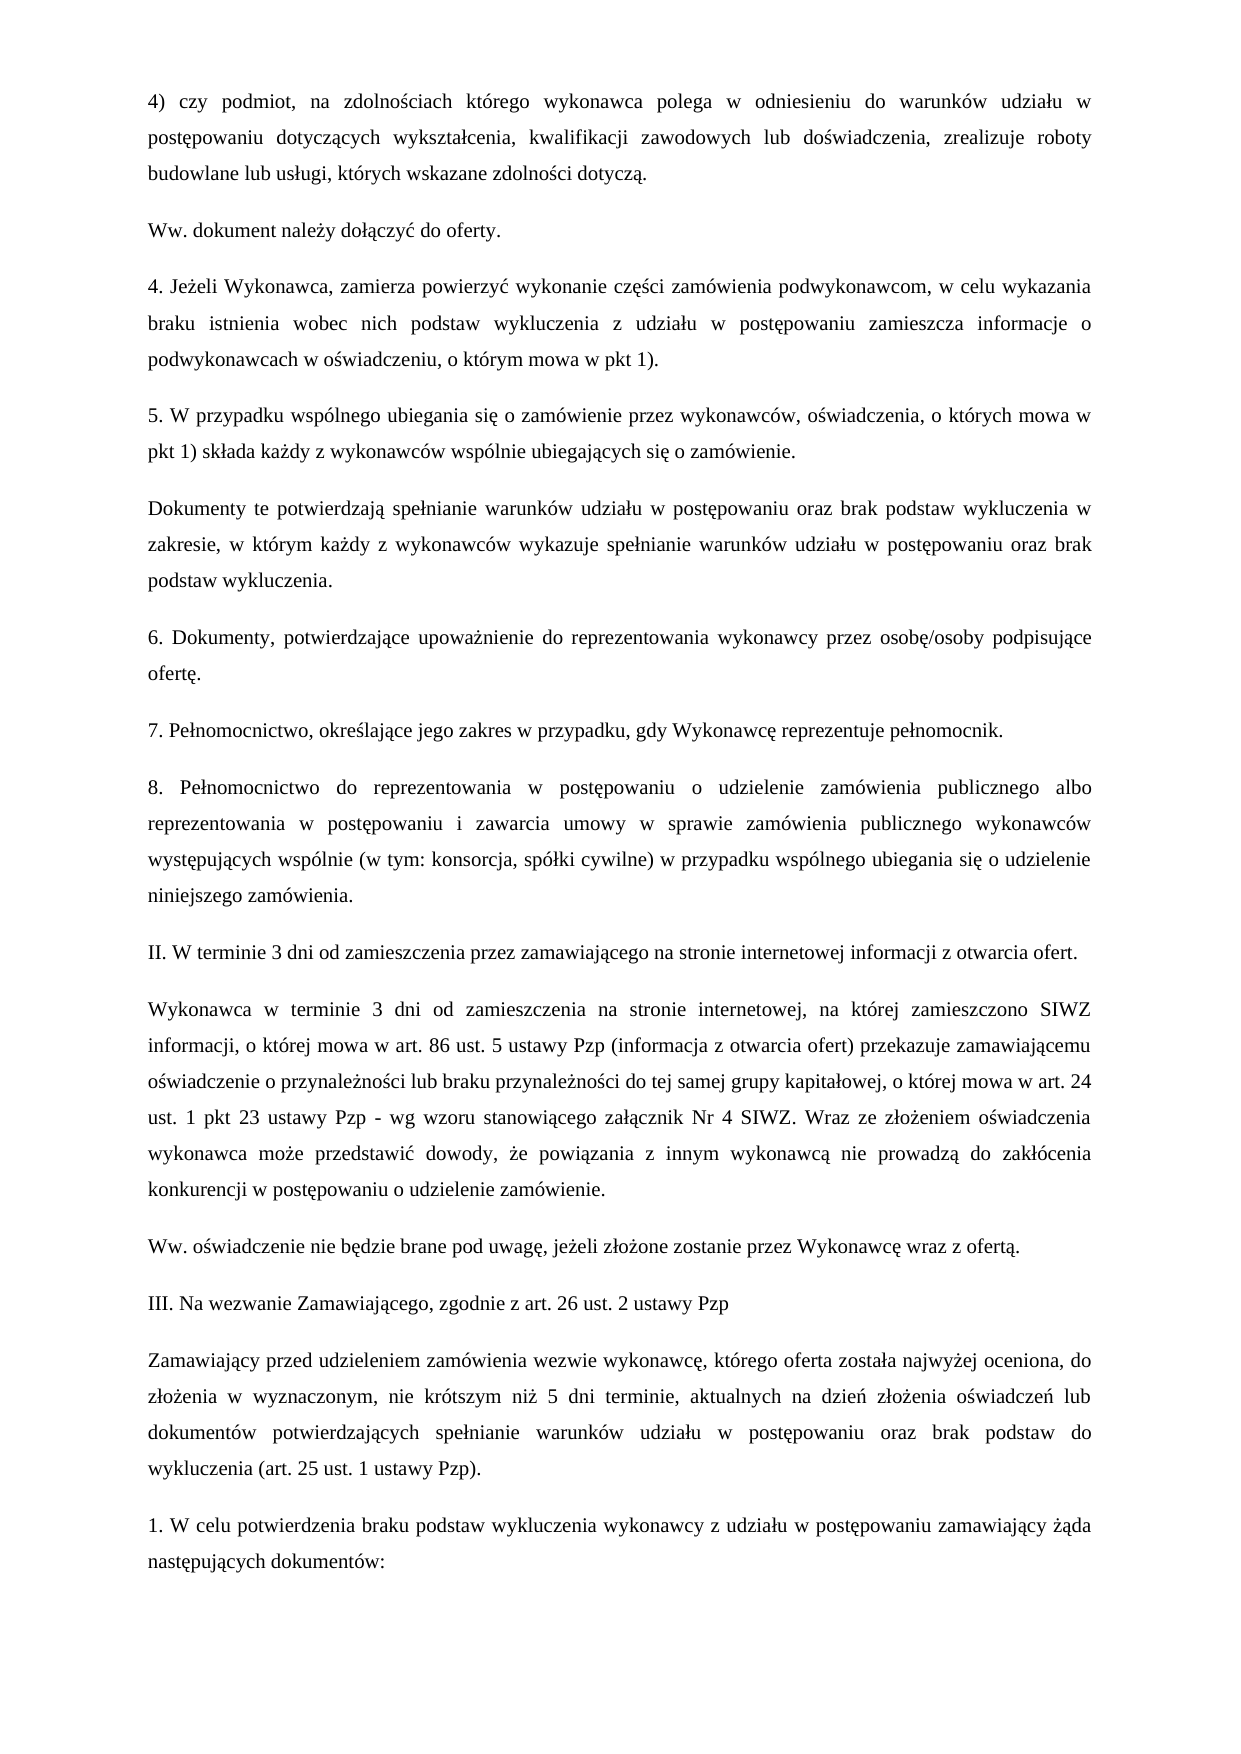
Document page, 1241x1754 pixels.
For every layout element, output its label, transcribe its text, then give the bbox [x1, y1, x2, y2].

text Wykonawca w terminie 3 dni od zamieszczenia na stronie internetowej, na której zamieszczono SIWZ informacji, o której mowa w art. 86 ust. 5 ustawy Pzp (informacja z otwarcia ofert) przekazuje zamawiającemu oświadczenie o przynależności lub braku przynależności do tej samej grupy kapitałowej, o której mowa w art. 24 ust. 1 pkt 23 ustawy Pzp - wg wzoru stanowiącego załącznik Nr 4 SIWZ. Wraz ze złożeniem oświadczenia wykonawca może przedstawić dowody, że powiązania z innym wykonawcą nie prowadzą do zakłócenia konkurencji w postępowaniu o udzielenie zamówienie. [148, 997, 1093, 1201]
text 5. W przypadku wspólnego ubiegania się o zamówienie przez wykonawców, oświadczenia, o których mowa w pkt 1) składa każdy z wykonawców wspólnie ubiegających się o zamówienie. [148, 403, 1093, 463]
text Zamawiający przed udzieleniem zamówienia wezwie wykonawcę, którego oferta została najwyżej oceniona, do złożenia w wyznaczonym, nie krótszym niż 5 dni terminie, aktualnych na dzień złożenia oświadczeń lub dokumentów potwierdzających spełnianie warunków udziału w postępowaniu oraz brak podstaw do wykluczenia (art. 25 ust. 1 ustawy Pzp). [148, 1348, 1093, 1480]
text 4. Jeżeli Wykonawca, zamierza powierzyć wykonanie części zamówienia podwykonawcom, w celu wykazania braku istnienia wobec nich podstaw wykluczenia z udziału w postępowaniu zamieszcza informacje o podwykonawcach w oświadczeniu, o którym mowa w pkt 1). [148, 274, 1093, 371]
text 1. W celu potwierdzenia braku podstaw wykluczenia wykonawcy z udziału w postępowaniu zamawiający żąda następujących dokumentów: [148, 1513, 1093, 1573]
text III. Na wezwanie Zamawiającego, zgodnie z art. 26 ust. 2 ustawy Pzp [148, 1291, 1093, 1315]
text 6. Dokumenty, potwierdzające upoważnienie do reprezentowania wykonawcy przez osobę/osoby podpisujące ofertę. [148, 625, 1093, 685]
text Ww. dokument należy dołączyć do oferty. [148, 218, 1093, 242]
text Dokumenty te potwierdzają spełnianie warunków udziału w postępowaniu oraz brak podstaw wykluczenia w zakresie, w którym każdy z wykonawców wykazuje spełnianie warunków udziału w postępowaniu oraz brak podstaw wykluczenia. [148, 496, 1093, 592]
text 7. Pełnomocnictwo, określające jego zakres w przypadku, gdy Wykonawcę reprezentuje pełnomocnik. [148, 718, 1093, 742]
text Ww. oświadczenie nie będzie brane pod uwagę, jeżeli złożone zostanie przez Wykonawcę wraz z ofertą. [148, 1234, 1093, 1258]
text 4) czy podmiot, na zdolnościach którego wykonawca polega w odniesieniu do warunków udziału w postępowaniu dotyczących wykształcenia, kwalifikacji zawodowych lub doświadczenia, zrealizuje roboty budowlane lub usługi, których wskazane zdolności dotyczą. [148, 89, 1093, 185]
text II. W terminie 3 dni od zamieszczenia przez zamawiającego na stronie internetowej informacji z otwarcia ofert. [148, 940, 1093, 964]
text 8. Pełnomocnictwo do reprezentowania w postępowaniu o udzielenie zamówienia publicznego albo reprezentowania w postępowaniu i zawarcia umowy w sprawie zamówienia publicznego wykonawców występujących wspólnie (w tym: konsorcja, spółki cywilne) w przypadku wspólnego ubiegania się o udzielenie niniejszego zamówienia. [148, 775, 1093, 907]
